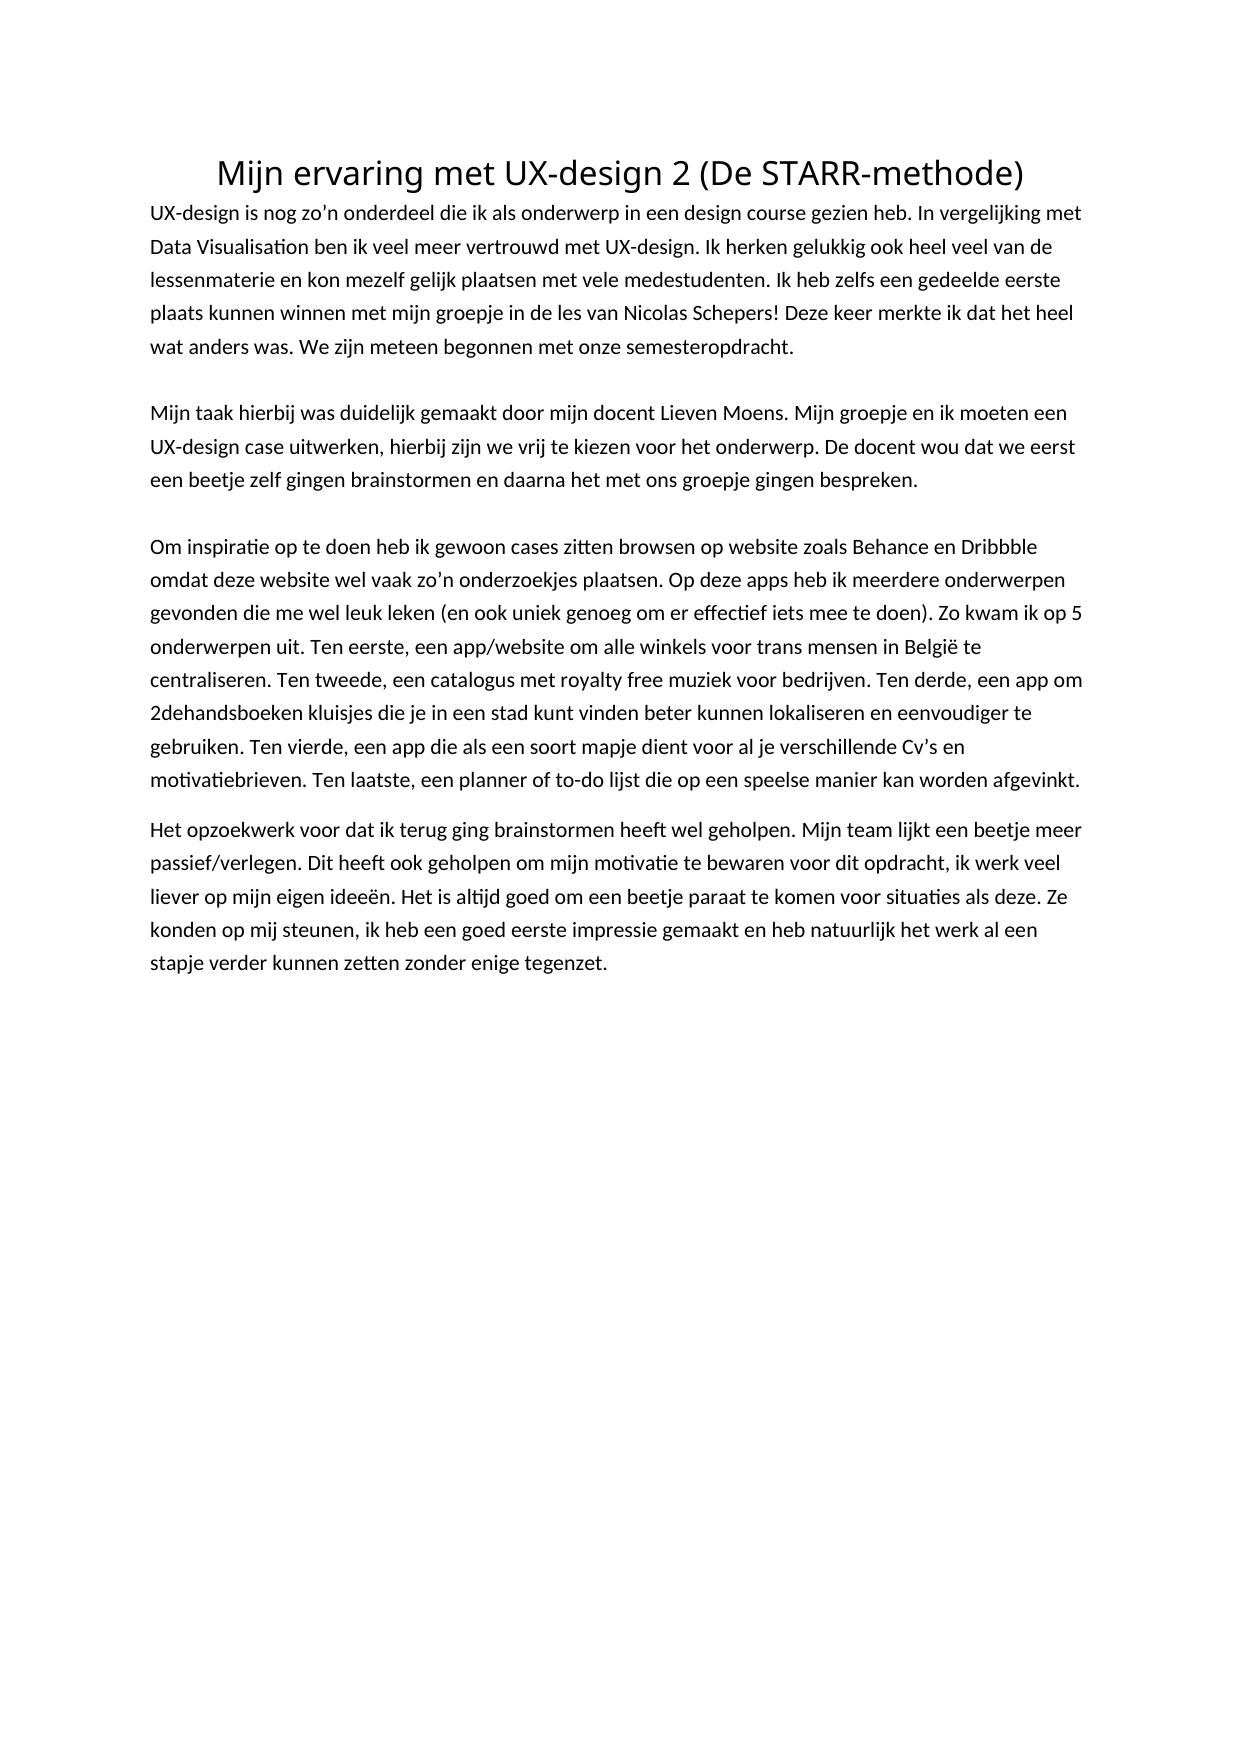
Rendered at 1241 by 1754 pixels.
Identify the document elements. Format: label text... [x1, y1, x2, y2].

subtitle Mijn ervaring met UX-design 2 (De STARR-methode) [150, 150, 1090, 195]
text Het opzoekwerk voor dat ik terug ging brainstormen heeft wel geholpen. Mijn team lijkt een beetje meer passief/verlegen. Dit heeft ook geholpen om mijn motivatie te bewaren voor dit opdracht, ik werk veel liever op mijn eigen ideeën. Het is altijd goed om een beetje paraat te komen voor situaties als deze. Ze konden op mij steunen, ik heb een goed eerste impressie gemaakt en heb natuurlijk het werk al een stapje verder kunnen zetten zonder enige tegenzet. [150, 816, 1090, 976]
text UX-design is nog zo’n onderdeel die ik als onderwerp in een design course gezien heb. In vergelijking met Data Visualisation ben ik veel meer vertrouwd met UX-design. Ik herken gelukkig ook heel veel van de lessenmaterie en kon mezelf gelijk plaatsen met vele medestudenten. Ik heb zelfs een gedeelde eerste plaats kunnen winnen met mijn groepje in de les van Nicolas Schepers! Deze keer merkte ik dat het heel wat anders was. We zijn meteen begonnen met onze semesteropdracht. Mijn taak hierbij was duidelijk gemaakt door mijn docent Lieven Moens. Mijn groepje en ik moeten een UX-design case uitwerken, hierbij zijn we vrij te kiezen voor het onderwerp. De docent wou dat we eerst een beetje zelf gingen brainstormen en daarna het met ons groepje gingen bespreken. Om inspiratie op te doen heb ik gewoon cases zitten browsen op website zoals Behance en Dribbble omdat deze website wel vaak zo’n onderzoekjes plaatsen. Op deze apps heb ik meerdere onderwerpen gevonden die me wel leuk leken (en ook uniek genoeg om er effectief iets mee te doen). Zo kwam ik op 5 onderwerpen uit. Ten eerste, een app/website om alle winkels voor trans mensen in België te centraliseren. Ten tweede, een catalogus met royalty free muziek voor bedrijven. Ten derde, een app om 2dehandsboeken kluisjes die je in een stad kunt vinden beter kunnen lokaliseren en eenvoudiger te gebruiken. Ten vierde, een app die als een soort mapje dient voor al je verschillende Cv’s en motivatiebrieven. Ten laatste, een planner of to-do lijst die op een speelse manier kan worden afgevinkt. [150, 199, 1090, 793]
